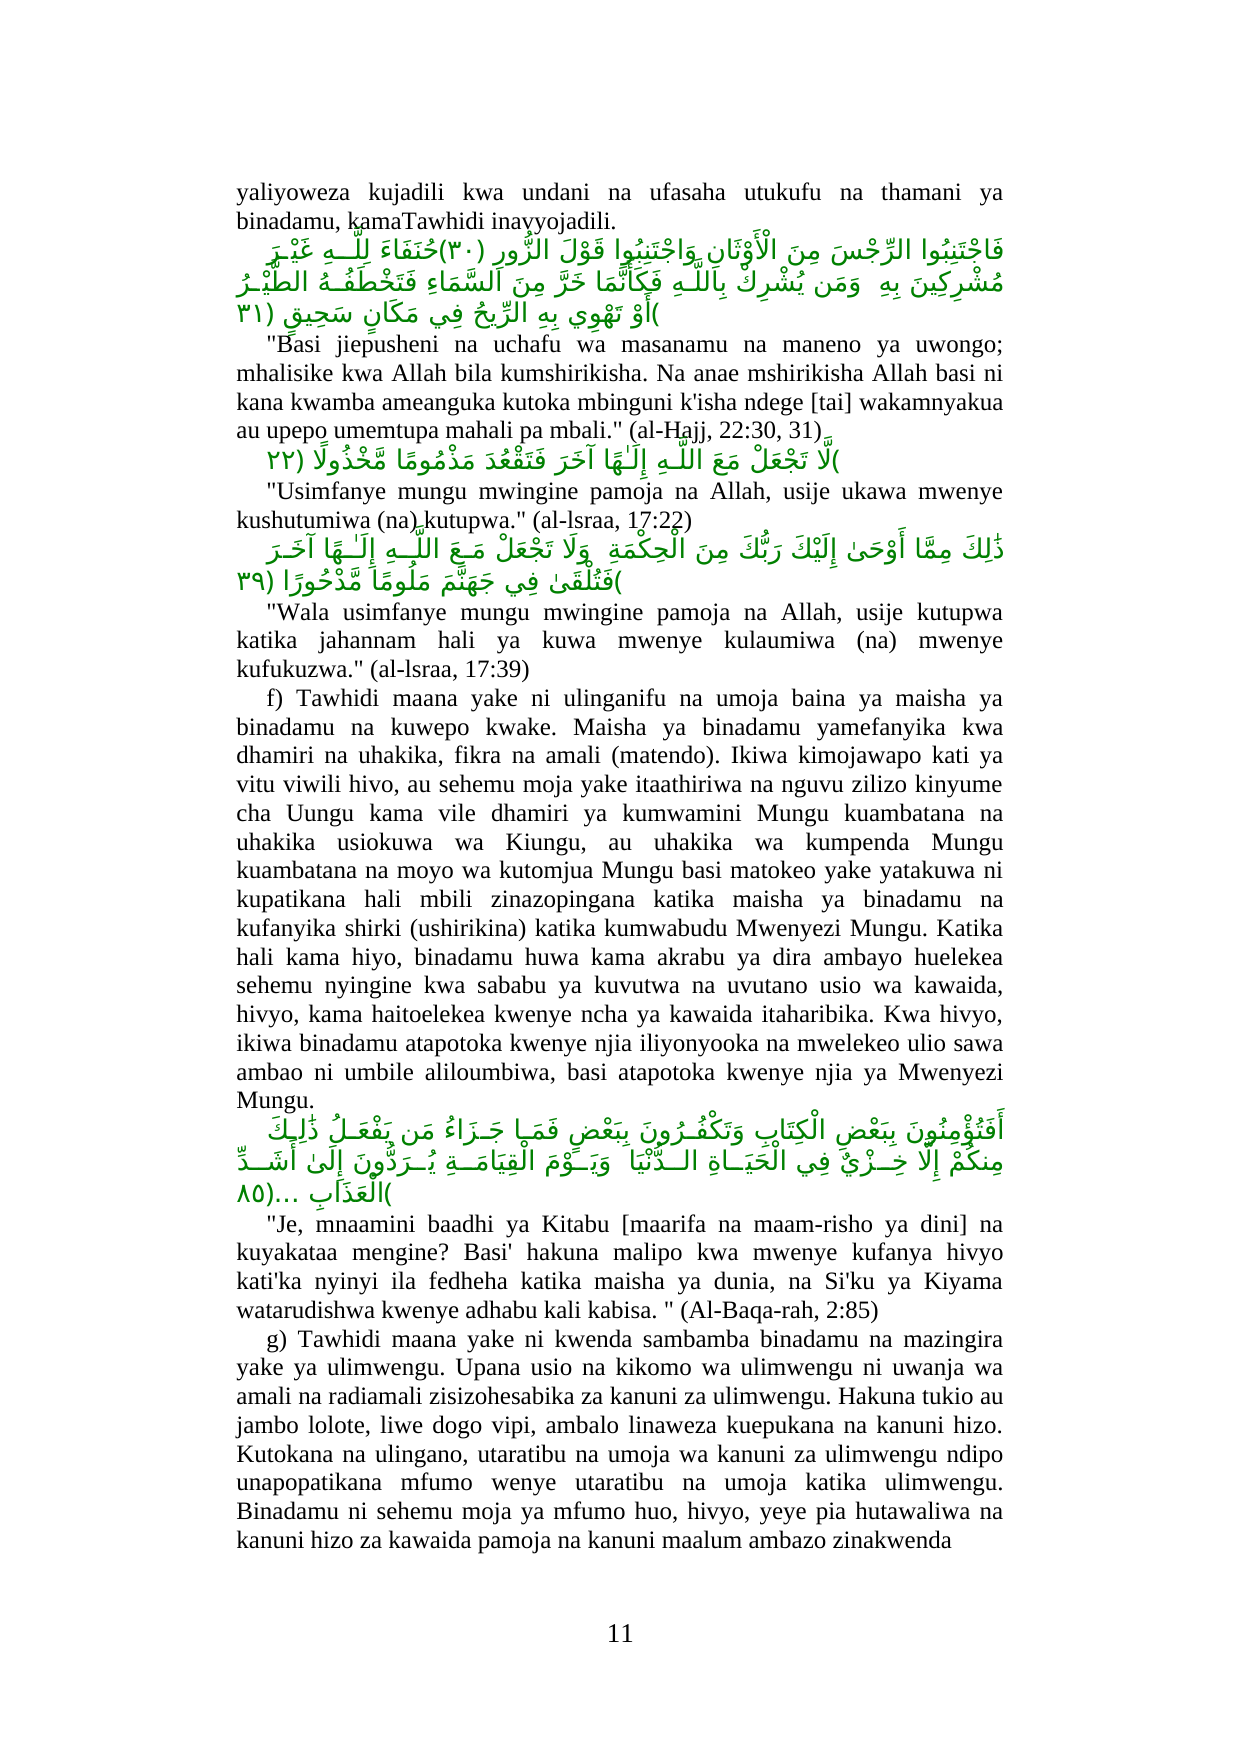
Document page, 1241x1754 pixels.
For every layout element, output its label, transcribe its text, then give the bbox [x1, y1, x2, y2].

text f) Tawhidi maana yake ni ulinganifu na umoja baina ya maisha ya binadamu na kuwepo kwake. Maisha ya binadamu yamefanyika kwa dhamiri na uhakika, fikra na amali (matendo). Ikiwa kimojawapo kati ya vitu viwili hivo, au sehemu moja yake itaathiriwa na nguvu zilizo kinyume cha Uungu kama vile dhamiri ya kumwamini Mungu kuambatana na uhakika usiokuwa wa Kiungu, au uhakika wa kumpenda Mungu kuambatana na moyo wa kutomjua Mungu basi matokeo yake yatakuwa ni kupatikana hali mbili zinazopingana katika maisha ya binadamu na kufanyika shirki (ushirikina) katika kumwabudu Mwenyezi Mungu. Katika hali kama hiyo, binadamu huwa kama akrabu ya dira ambayo huelekea sehemu nyingine kwa sababu ya kuvutwa na uvutano usio wa kawaida, hivyo, kama haitoelekea kwenye ncha ya kawaida itaharibika. Kwa hivyo, ikiwa binadamu atapotoka kwenye njia iliyonyooka na mwelekeo ulio sawa ambao ni umbile aliloumbiwa, basi atapotoka kwenye njia ya Mwenyezi Mungu. [236, 683, 1004, 1114]
text g) Tawhidi maana yake ni kwenda sambamba binadamu na mazingira yake ya ulimwengu. Upana usio na kikomo wa ulimwengu ni uwanja wa amali na radiamali zisizohesabika za kanuni za ulimwengu. Hakuna tukio au jambo lolote, liwe dogo vipi, ambalo linaweza kuepukana na kanuni hizo. Kutokana na ulingano, utaratibu na umoja wa kanuni za ulimwengu ndipo unapopatikana mfumo wenye utaratibu na umoja katika ulimwengu. Binadamu ni sehemu moja ya mfumo huo, hivyo, yeye pia hutawaliwa na kanuni hizo za kawaida pamoja na kanuni maalum ambazo zinakwenda [236, 1324, 1004, 1554]
text "Wala usimfanye mungu mwingine pamoja na Allah, usije kutupwa katika jahannam hali ya kuwa mwenye kulaumiwa (na) mwenye kufukuzwa." (al-lsraa, 17:39) [236, 597, 1004, 683]
text فَاجْتَنِبُوا الرِّجْسَ مِنَ الْأَوْثَانِ وَاجْتَنِبُوا قَوْلَ الزُّورِ ﴿٣٠﴾حُنَفَاءَ لِلَّـهِ غَيْرَ مُشْرِكِينَ بِهِ وَمَن يُشْرِكْ بِاللَّـهِ فَكَأَنَّمَا خَرَّ مِنَ السَّمَاءِ فَتَخْطَفُهُ الطَّيْرُ أَوْ تَهْوِي بِهِ الرِّيحُ فِي مَكَانٍ سَحِيقٍ ﴿٣١﴾ [236, 235, 1004, 329]
text ذَٰلِكَ مِمَّا أَوْحَىٰ إِلَيْكَ رَبُّكَ مِنَ الْحِكْمَةِ وَلَا تَجْعَلْ مَعَ اللَّـهِ إِلَـٰهًا آخَرَ فَتُلْقَىٰ فِي جَهَنَّمَ مَلُومًا مَّدْحُورًا ﴿٣٩﴾ [236, 533, 1004, 597]
text أَفَتُؤْمِنُونَ بِبَعْضِ الْكِتَابِ وَتَكْفُرُونَ بِبَعْضٍ فَمَا جَزَاءُ مَن يَفْعَلُ ذَٰلِكَ مِنكُمْ إِلَّا خِزْيٌ فِي الْحَيَاةِ الدُّنْيَا وَيَوْمَ الْقِيَامَةِ يُرَدُّونَ إِلَىٰ أَشَدِّ الْعَذَابِ ...﴿٨٥﴾ [236, 1114, 1004, 1209]
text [236, 177, 1004, 235]
text "Basi jiepusheni na uchafu wa masanamu na maneno ya uwongo; mhalisike kwa Allah bila kumshirikisha. Na anae mshirikisha Allah basi ni kana kwamba ameanguka kutoka mbinguni k'isha ndege [tai] wakamnyakua au upepo umemtupa mahali pa mbali." (al-Hajj, 22:30, 31) [236, 329, 1004, 444]
text "Je, mnaamini baadhi ya Kitabu [maarifa na maam-risho ya dini] na kuyakataa mengine? Basi' hakuna malipo kwa mwenye kufanya hivyo kati'ka nyinyi ila fedheha katika maisha ya dunia, na Si'ku ya Kiyama watarudishwa kwenye adhabu kali kabisa. " (Al-Baqa-rah, 2:85) [236, 1209, 1004, 1324]
text "Usimfanye mungu mwingine pamoja na Allah, usije ukawa mwenye kushutumiwa (na) kutupwa." (al-lsraa, 17:22) [236, 476, 1004, 533]
text لَّا تَجْعَلْ مَعَ اللَّـهِ إِلَـٰهًا آخَرَ فَتَقْعُدَ مَذْمُومًا مَّخْذُولًا ﴿٢٢﴾ [236, 444, 1004, 476]
